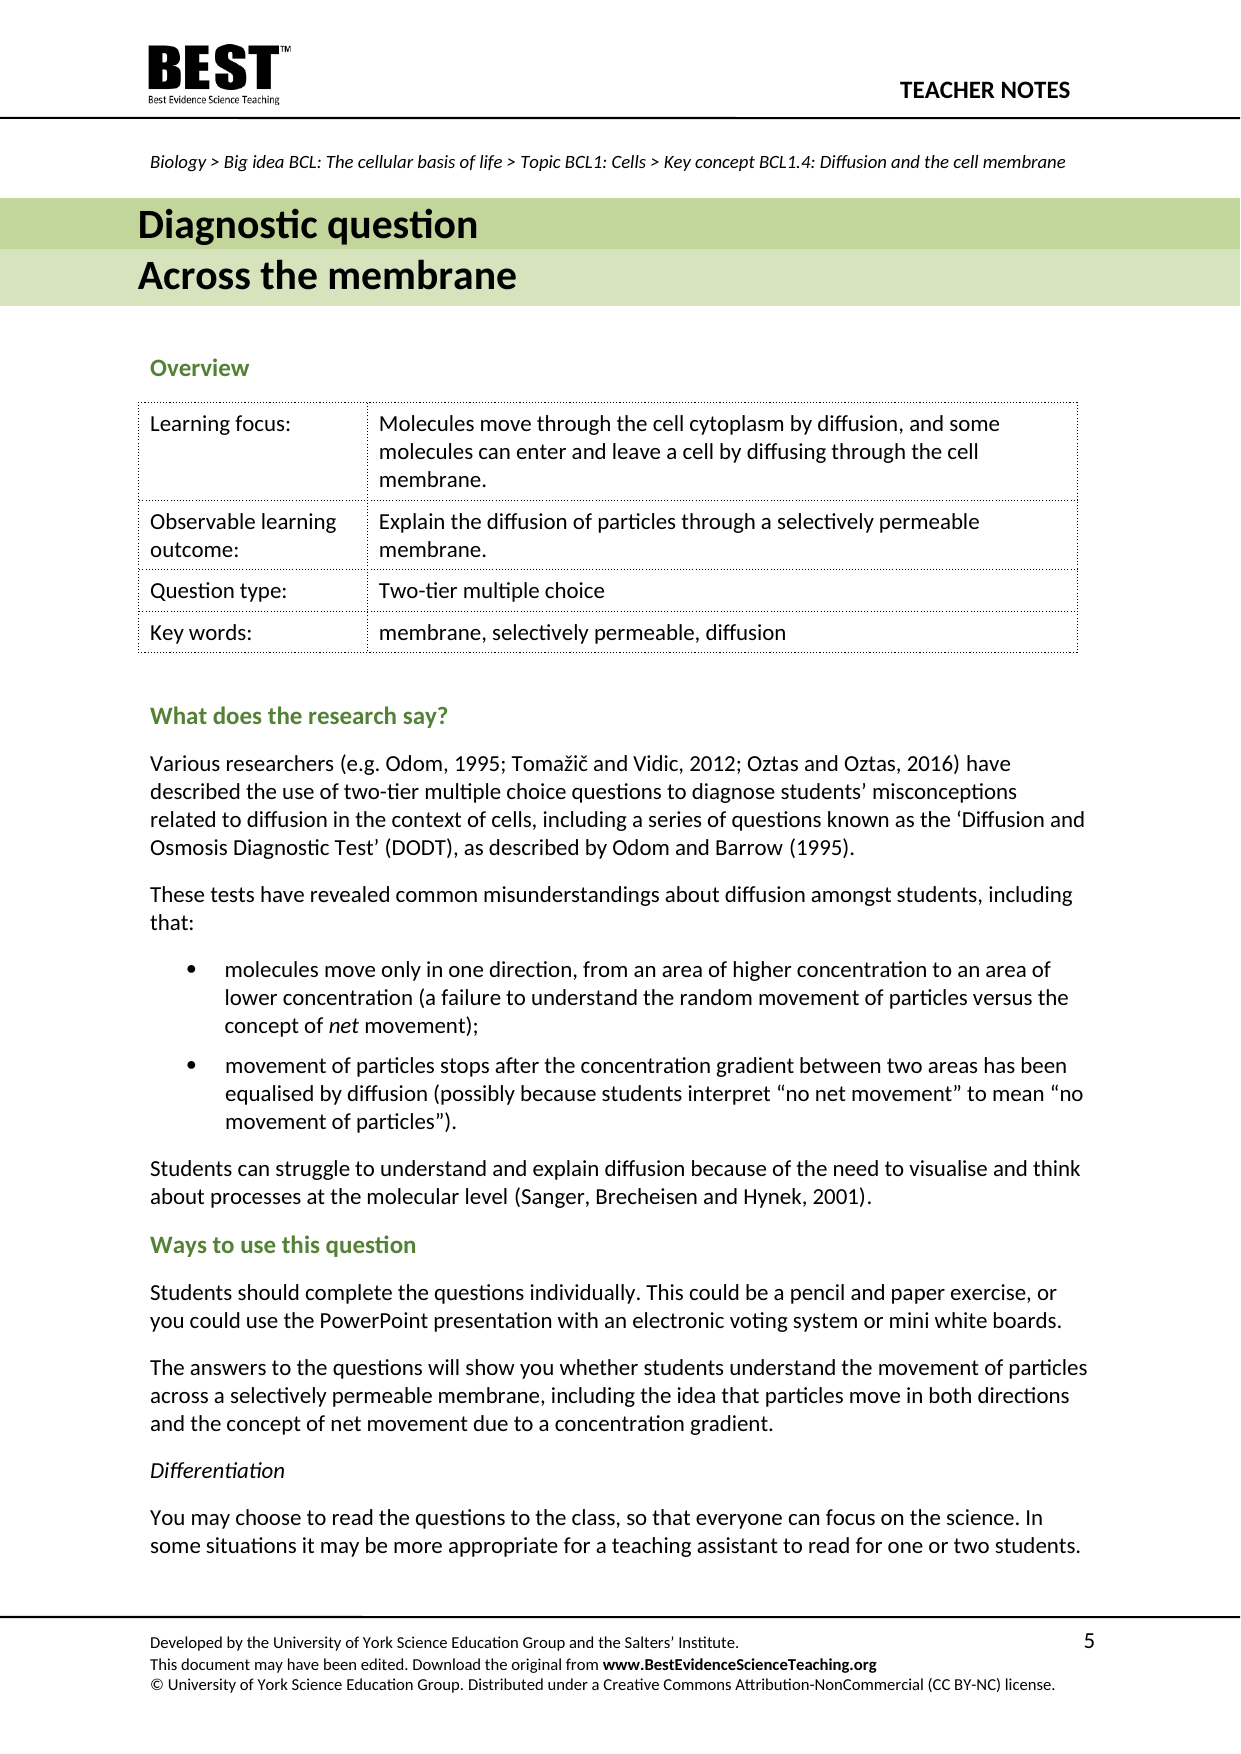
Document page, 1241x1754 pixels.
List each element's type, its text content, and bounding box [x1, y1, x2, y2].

table_cell Explain the diffusion of particles through a selectively permeable membrane. [368, 500, 1078, 569]
text Students should complete the questions individually. This could be a pencil and paper exercise, or you could use the PowerPoint presentation with an electronic voting system or mini white boards. [150, 1278, 1090, 1334]
text Biology > Big idea BCL: The cellular basis of life > Topic BCL1: Cells > Key concept BCL1.4: Diffusion and the cell membrane [150, 150, 1090, 173]
table_cell Observable learning outcome: [139, 500, 367, 569]
text Various researchers (e.g. Odom, 1995; Tomažič and Vidic, 2012; Oztas and Oztas, 2016) have described the use of two-tier multiple choice questions to diagnose students’ misconceptions related to diffusion in the context of cells, including a series of questions known as the ‘Diffusion and Osmosis Diagnostic Test’ (DODT), as described by Odom and Barrow (1995). [150, 749, 1090, 861]
picture [148, 44, 291, 105]
text Differentiation [150, 1456, 1090, 1484]
text Overview [150, 353, 1090, 383]
list movement of particles stops after the concentration gradient between two areas has been equalised by diffusion (possibly because students interpret “no net movement” to mean “no movement of particles”). [187, 1051, 1090, 1136]
table_cell Key words: [139, 611, 367, 652]
text The answers to the questions will show you whether students understand the movement of particles across a selectively permeable membrane, including the idea that particles move in both directions and the concept of net movement due to a concentration gradient. [150, 1353, 1090, 1437]
table_header Molecules move through the cell cytoplasm by diffusion, and some molecules can enter and leave a cell by diffusing through the cell membrane. [368, 402, 1078, 499]
list molecules move only in one direction, from an area of higher concentration to an area of lower concentration (a failure to understand the random movement of particles versus the concept of net movement); [187, 955, 1090, 1039]
table_cell membrane, selectively permeable, diffusion [368, 611, 1078, 652]
text What does the research say? [150, 700, 1090, 731]
table_cell Question type: [139, 569, 367, 611]
table_cell Across the membrane [0, 249, 1240, 306]
text You may choose to read the questions to the class, so that everyone can focus on the science. In some situations it may be more appropriate for a teaching assistant to read for one or two students. [150, 1503, 1090, 1559]
text Ways to use this question [150, 1229, 1090, 1259]
table_header Learning focus: [139, 402, 367, 499]
table_cell Two-tier multiple choice [368, 569, 1078, 611]
text Students can struggle to understand and explain diffusion because of the need to visualise and think about processes at the molecular level (Sanger, Brecheisen and Hynek, 2001). [150, 1154, 1090, 1210]
text These tests have revealed common misunderstandings about diffusion amongst students, including that: [150, 880, 1090, 936]
table_header Diagnostic question [0, 198, 1240, 249]
